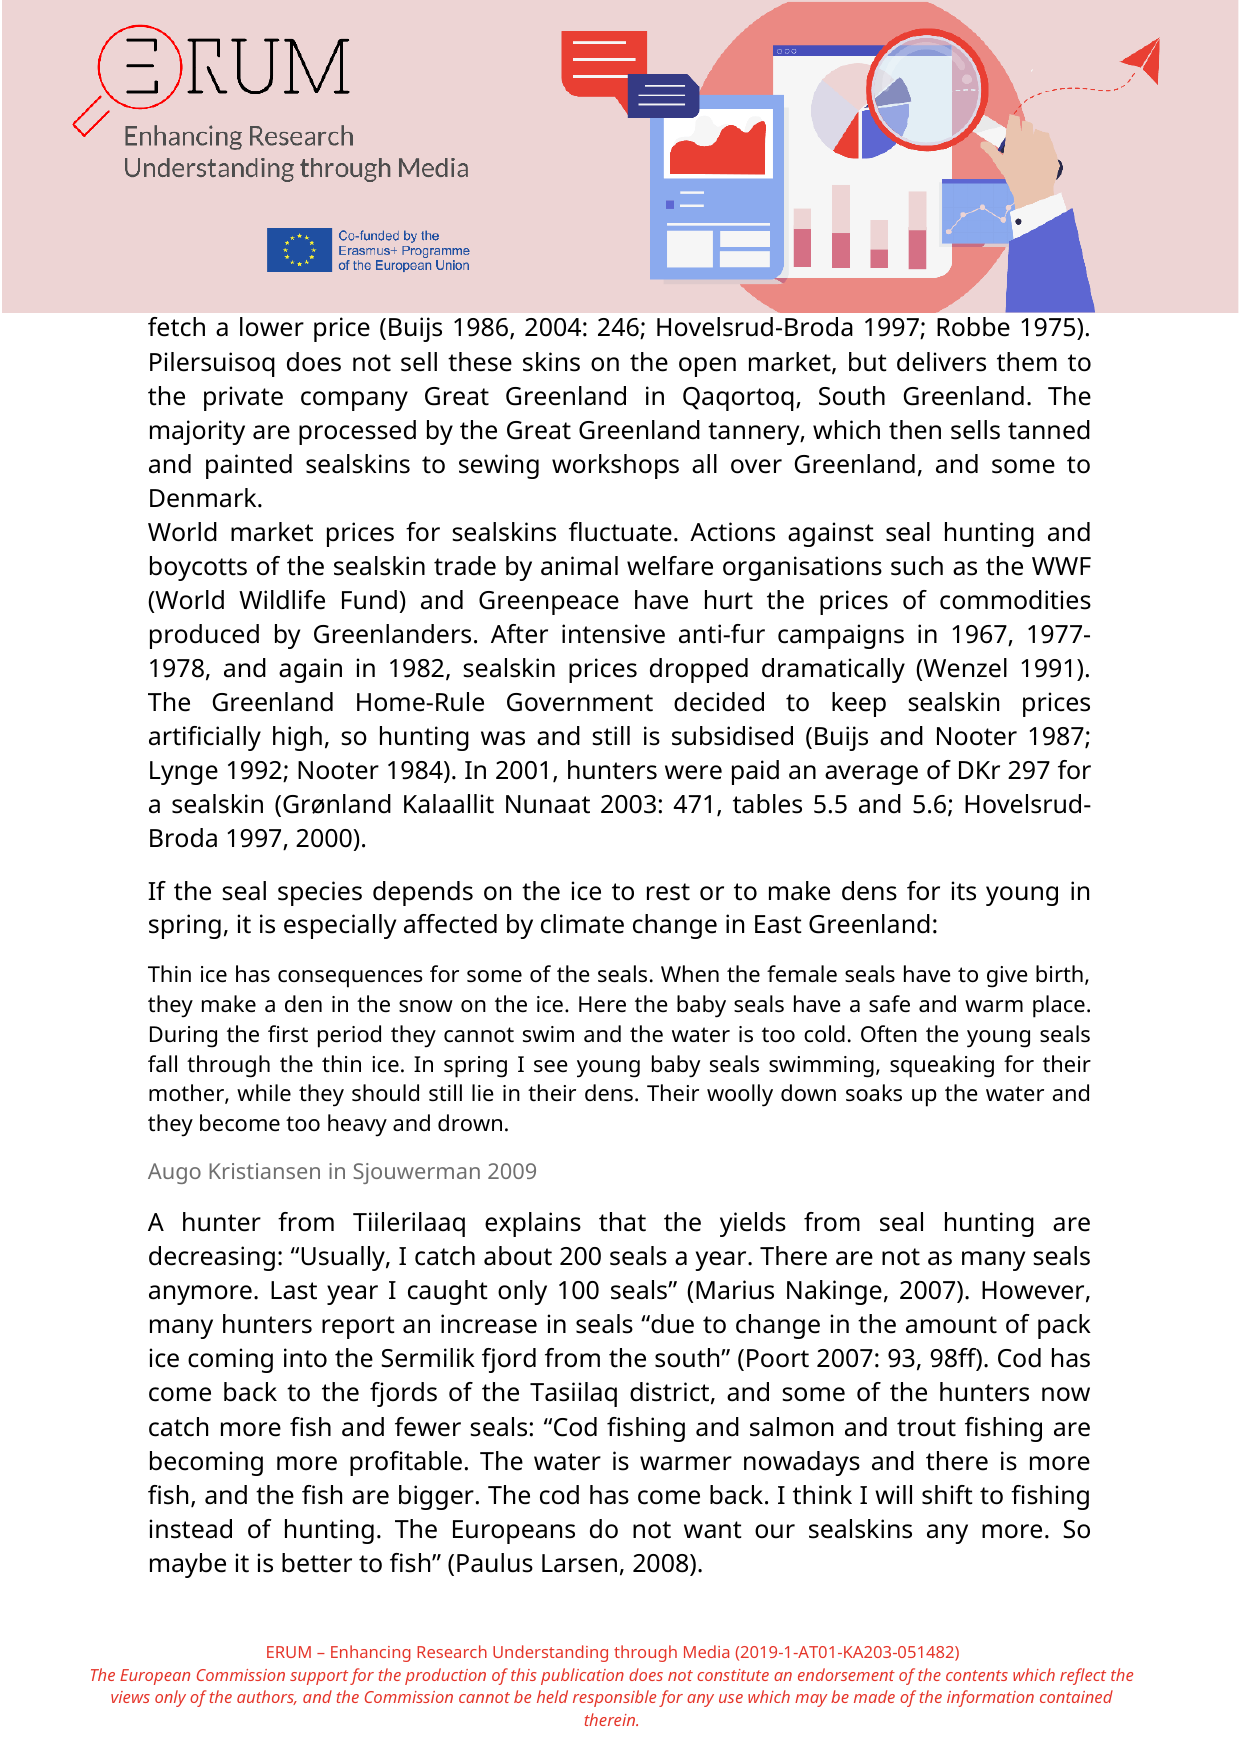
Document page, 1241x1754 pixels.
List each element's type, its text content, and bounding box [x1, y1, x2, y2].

text Thin ice has consequences for some of the seals. When the female seals have to give birth, they make a den in the snow on the ice. Here the baby seals have a safe and warm place. During the first period they cannot swim and the water is too cold. Often the young seals fall through the thin ice. In spring I see young baby seals swimming, squeaking for their mother, while they should still lie in their dens. Their woolly down soaks up the water and they become too heavy and drown. [148, 959, 1093, 1138]
text If the seal species depends on the ice to rest or to make dens for its young in spring, it is especially affected by climate change in East Greenland: [148, 873, 1093, 941]
text A hunter from Tiilerilaaq explains that the yields from seal hunting are decreasing: “Usually, I catch about 200 seals a year. There are not as many seals anymore. Last year I caught only 100 seals” (Marius Nakinge, 2007). However, many hunters report an increase in seals “due to change in the amount of pack ice coming into the Sermilik fjord from the south” (Poort 2007: 93, 98ff). Cod has come back to the fjords of the Tasiilaq district, and some of the hunters now catch more fish and fewer seals: “Cod fishing and salmon and trout fishing are becoming more profitable. The water is warmer nowadays and there is more fish, and the fish are bigger. The cod has come back. I think I will shift to fishing instead of hunting. The Europeans do not want our sealskins any more. So maybe it is better to fish” (Paulus Larsen, 2008). [148, 1205, 1093, 1579]
picture [0, 0, 1241, 313]
text Augo Kristiansen in Sjouwerman 2009 [148, 1156, 1093, 1186]
text World market prices for sealskins fluctuate. Actions against seal hunting and boycotts of the sealskin trade by animal welfare organisations such as the WWF (World Wildlife Fund) and Greenpeace have hurt the prices of commodities produced by Greenlanders. After intensive anti-fur campaigns in 1967, 1977-1978, and again in 1982, sealskin prices dropped dramatically (Wenzel 1991). The Greenland Home-Rule Government decided to keep sealskin prices artificially high, so hunting was and still is subsidised (Buijs and Nooter 1987; Lynge 1992; Nooter 1984). In 2001, hunters were paid an average of DKr 297 for a sealskin (Grønland Kalaallit Nunaat 2003: 471, tables 5.5 and 5.6; Hovelsrud-Broda 1997, 2000). [148, 514, 1093, 855]
